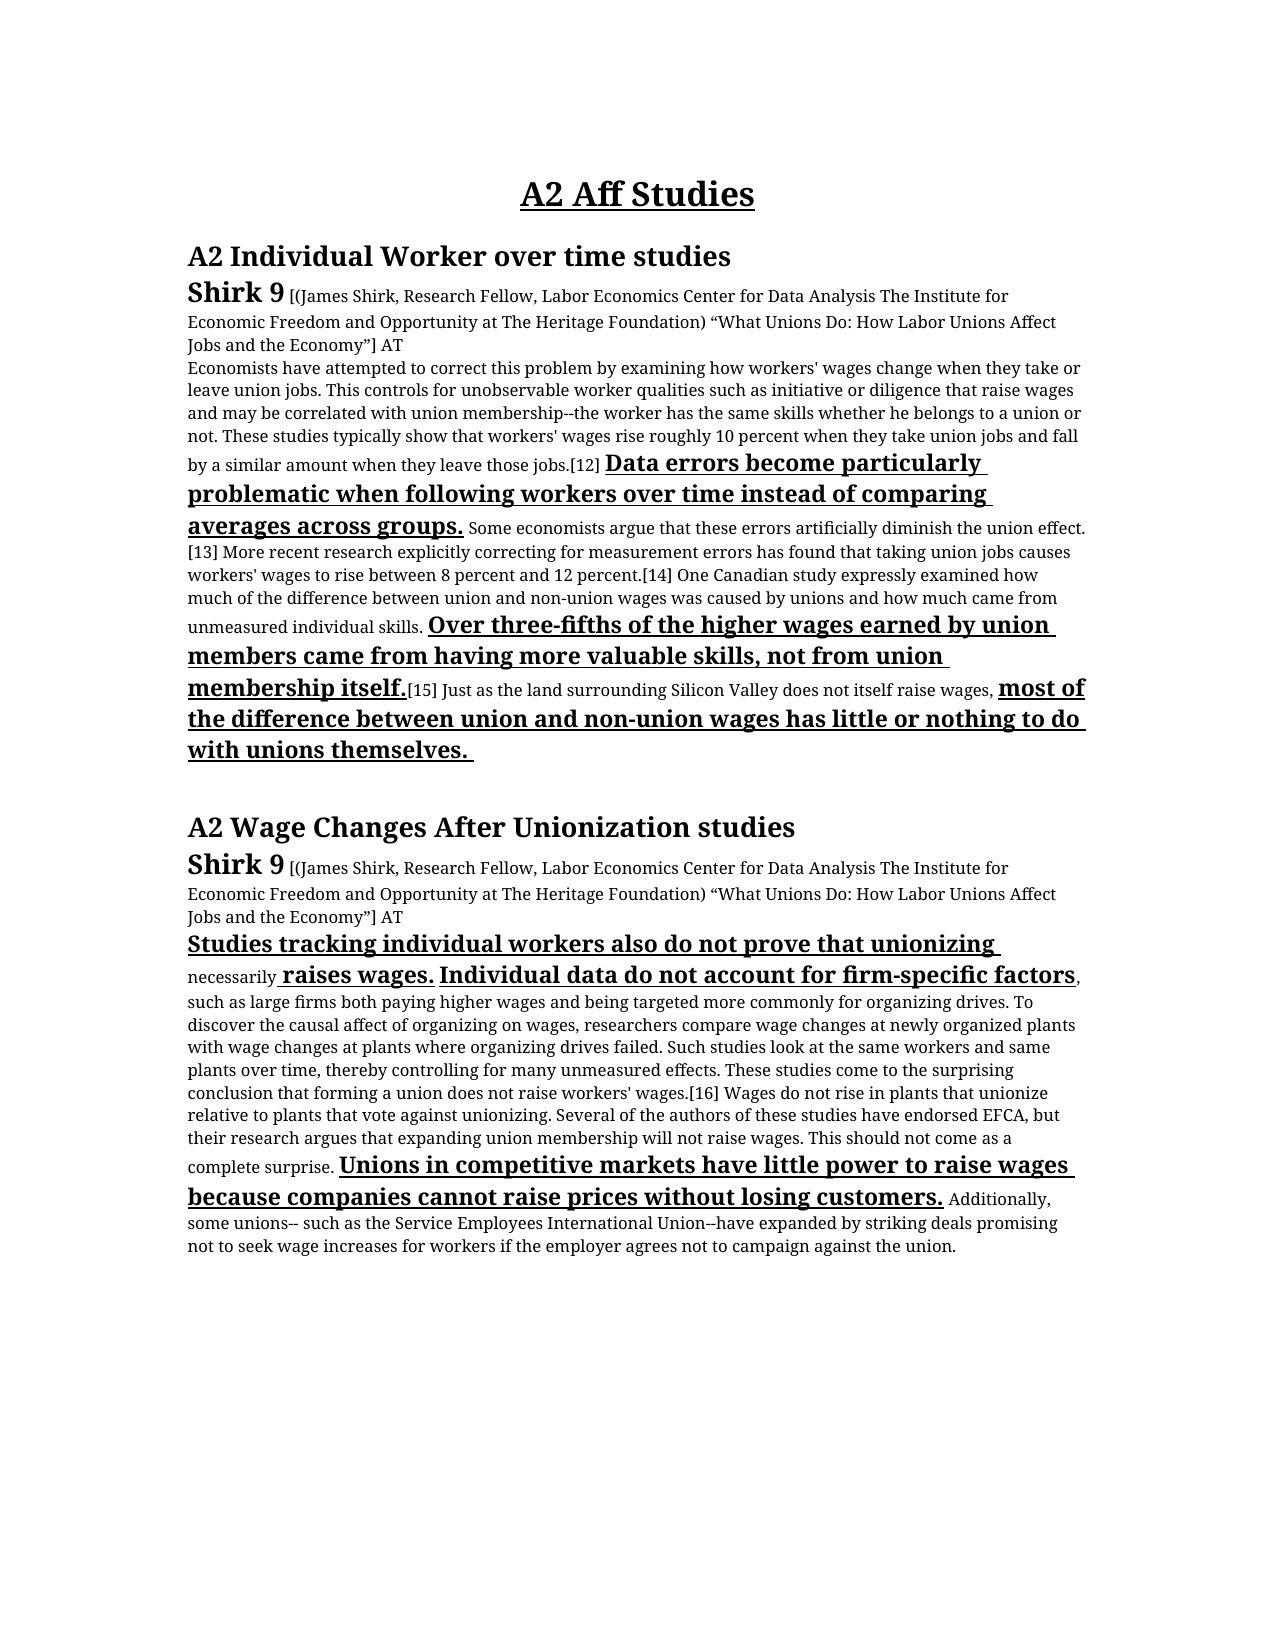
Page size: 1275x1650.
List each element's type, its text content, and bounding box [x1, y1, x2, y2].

text Studies tracking individual workers also do not prove that unionizing necessarily raises wages. Individual data do not account for firm-specific factors, such as large firms both paying higher wages and being targeted more commonly for organizing drives. To discover the causal affect of organizing on wages, researchers compare wage changes at newly organized plants with wage changes at plants where organizing drives failed. Such studies look at the same workers and same plants over time, thereby controlling for many unmeasured effects. These studies come to the surprising conclusion that forming a union does not raise workers' wages.[16] Wages do not rise in plants that unionize relative to plants that vote against unionizing. Several of the authors of these studies have endorsed EFCA, but their research argues that expanding union membership will not raise wages. This should not come as a complete surprise. Unions in competitive markets have little power to raise wages because companies cannot raise prices without losing customers. Additionally, some unions-- such as the Service Employees International Union--have expanded by striking deals promising not to seek wage increases for workers if the employer agrees not to campaign against the union. [187, 928, 1087, 1257]
text Economists have attempted to correct this problem by examining how workers' wages change when they take or leave union jobs. This controls for unobservable worker qualities such as initiative or diligence that raise wages and may be correlated with union membership--the worker has the same skills whether he belongs to a union or not. These studies typically show that workers' wages rise roughly 10 percent when they take union jobs and fall by a similar amount when they leave those jobs.[12] Data errors become particularly problematic when following workers over time instead of comparing averages across groups. Some economists argue that these errors artificially diminish the union effect.[13] More recent research explicitly correcting for measurement errors has found that taking union jobs causes workers' wages to rise between 8 percent and 12 percent.[14] One Canadian study expressly examined how much of the difference between union and non-union wages was caused by unions and how much came from unmeasured individual skills. Over three-fifths of the higher wages earned by union members came from having more valuable skills, not from union membership itself.[15] Just as the land surrounding Silicon Valley does not itself raise wages, most of the difference between union and non-union wages has little or nothing to do with unions themselves. [187, 356, 1087, 765]
text Shirk 9 [(James Shirk, Research Fellow, Labor Economics Center for Data Analysis The Institute for Economic Freedom and Opportunity at The Heritage Foundation) “What Unions Do: How Labor Unions Affect Jobs and the Economy”] AT [187, 274, 1087, 356]
text Shirk 9 [(James Shirk, Research Fellow, Labor Economics Center for Data Analysis The Institute for Economic Freedom and Opportunity at The Heritage Foundation) “What Unions Do: How Labor Unions Affect Jobs and the Economy”] AT [187, 846, 1087, 928]
subtitle A2 Aff Studies [187, 171, 1087, 216]
subtitle A2 Wage Changes After Unionization studies [187, 809, 1087, 846]
subtitle A2 Individual Worker over time studies [187, 237, 1087, 274]
